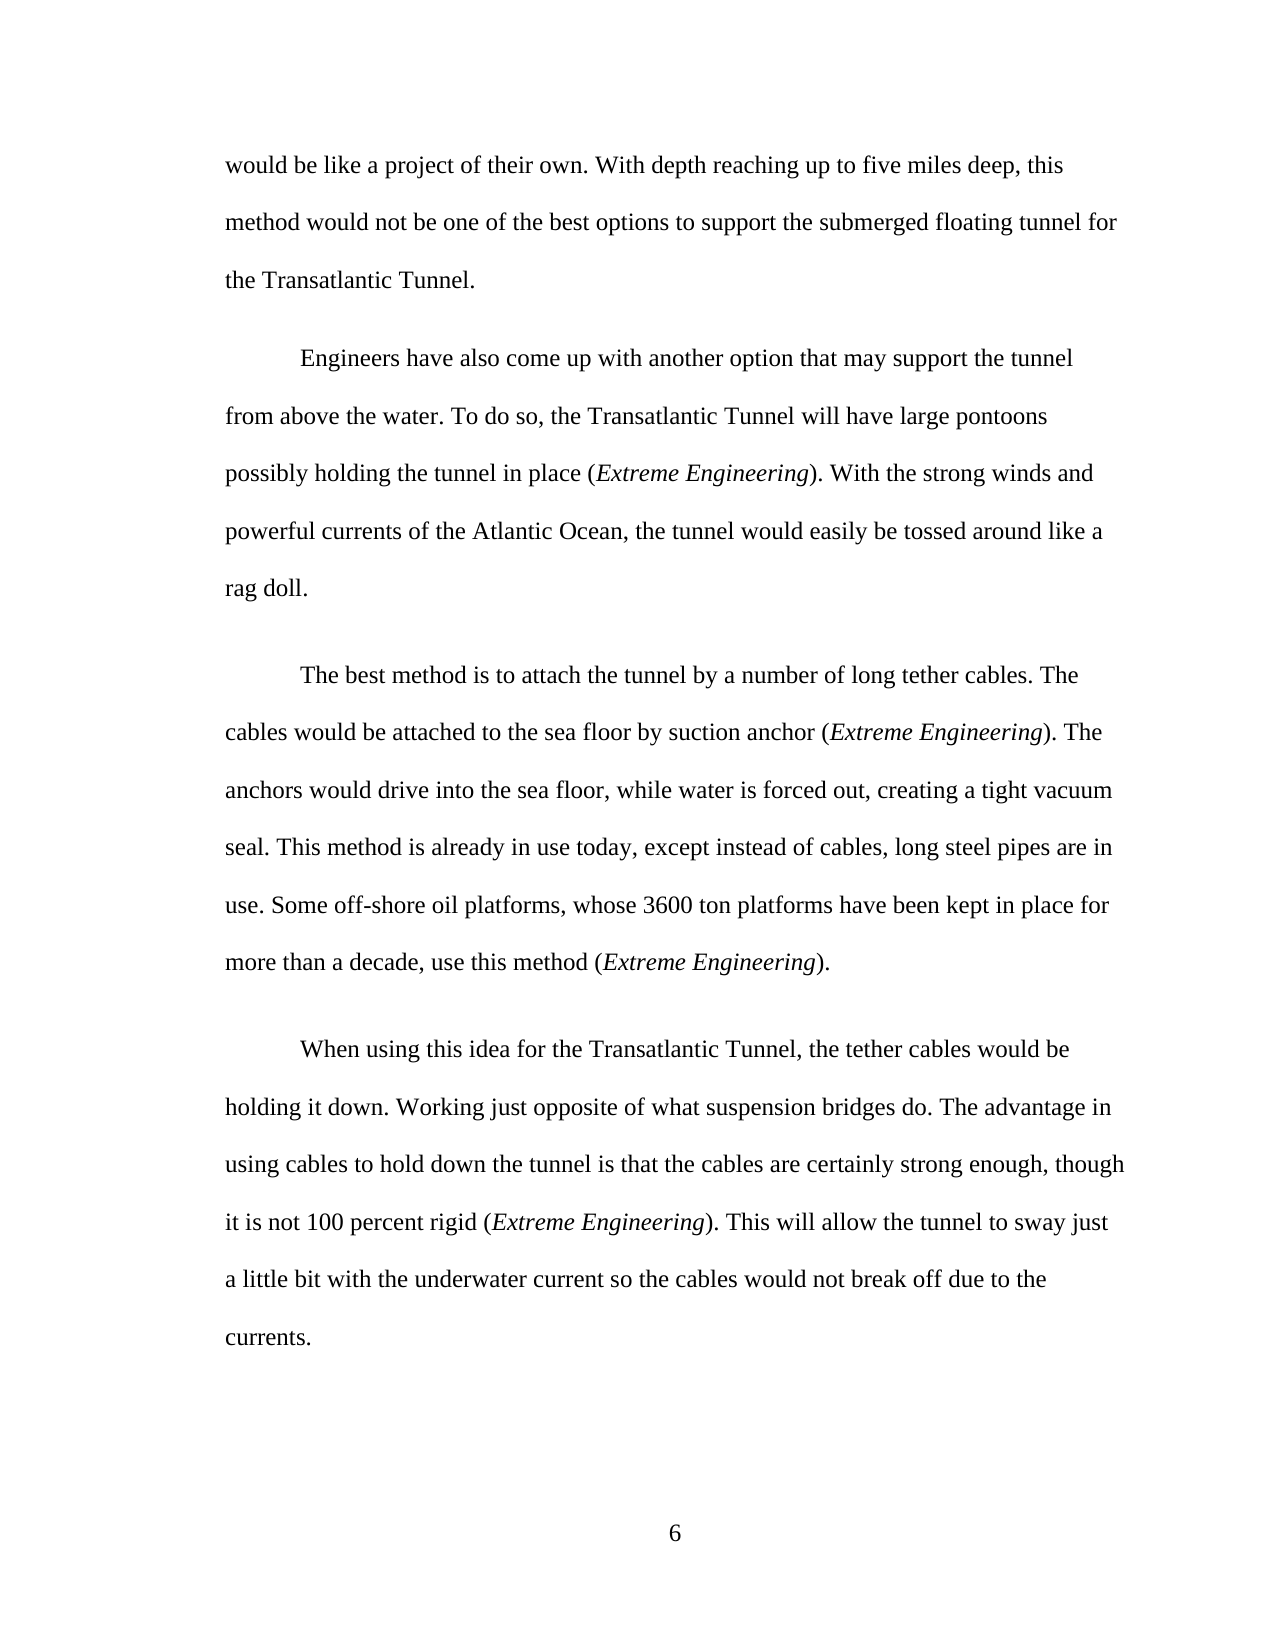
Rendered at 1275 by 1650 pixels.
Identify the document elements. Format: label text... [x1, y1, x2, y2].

text The best method is to attach the tunnel by a number of long tether cables. The cables would be attached to the sea floor by suction anchor (Extreme Engineering). The anchors would drive into the sea floor, while water is forced out, creating a tight vacuum seal. This method is already in use today, except instead of cables, long steel pipes are in use. Some off-shore oil platforms, whose 3600 ton platforms have been kept in place for more than a decade, use this method (Extreme Engineering). [225, 660, 1125, 976]
text When using this idea for the Transatlantic Tunnel, the tether cables would be holding it down. Working just opposite of what suspension bridges do. The advantage in using cables to hold down the tunnel is that the cables are certainly strong enough, though it is not 100 percent rigid (Extreme Engineering). This will allow the tunnel to sway just a little bit with the underwater current so the cables would not break off due to the currents. [225, 1034, 1125, 1350]
text Engineers have also come up with another option that may support the tunnel from above the water. To do so, the Transatlantic Tunnel will have large pontoons possibly holding the tunnel in place (Extreme Engineering). With the strong winds and powerful currents of the Atlantic Ocean, the tunnel would easily be tossed around like a rag doll. [225, 343, 1125, 602]
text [225, 150, 1125, 294]
